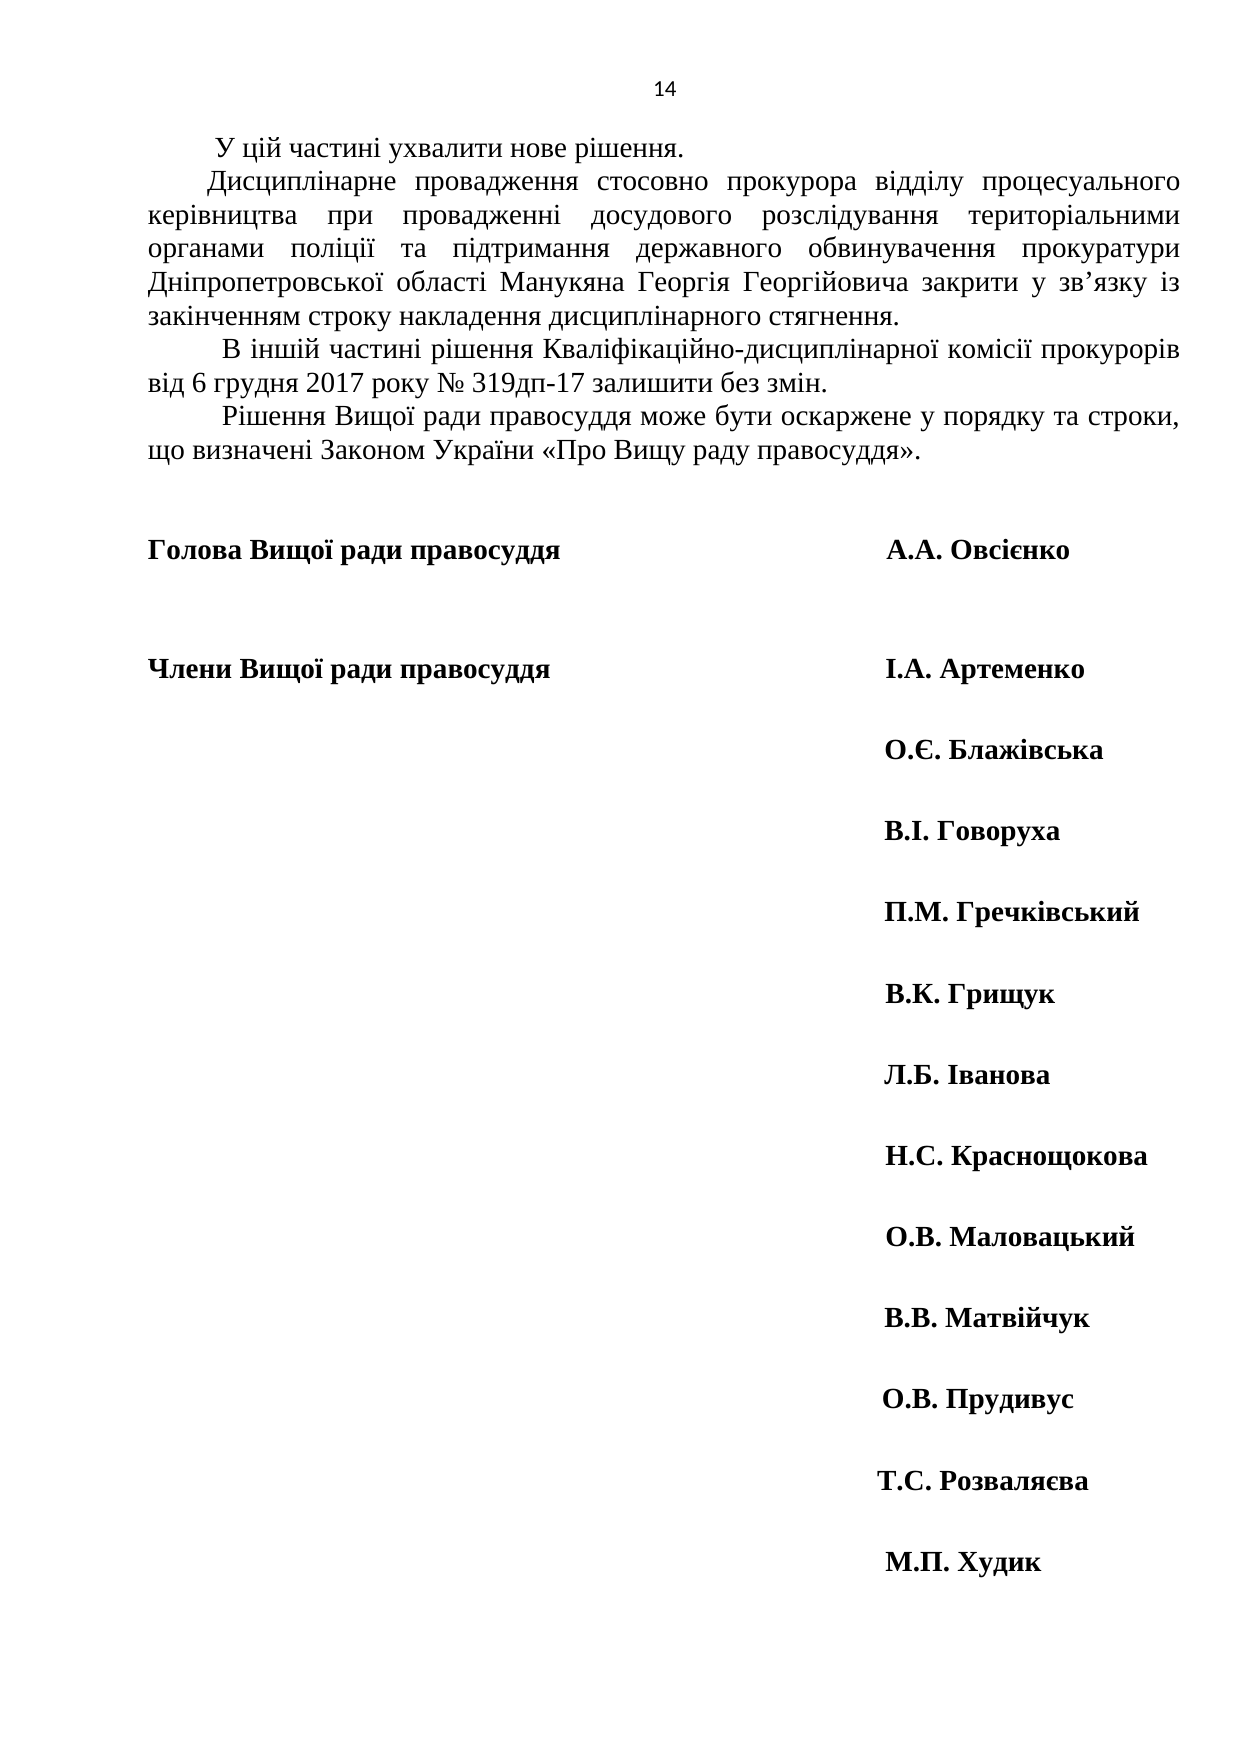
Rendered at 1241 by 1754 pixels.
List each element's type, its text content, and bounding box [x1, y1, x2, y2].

text О.В. Прудивус [148, 1381, 1181, 1415]
text У цій частині ухвалити нове рішення. [148, 130, 1181, 163]
text В.К. Грищук [148, 976, 1181, 1009]
text В.В. Матвійчук [148, 1300, 1181, 1334]
text Члени Вищої ради правосуддя І.А. Артеменко [148, 651, 1181, 685]
text Голова Вищої ради правосуддя А.А. Овсієнко [148, 532, 1181, 566]
text Л.Б. Іванова [148, 1057, 1181, 1090]
text П.М. Гречківський [148, 894, 1181, 928]
text Рішення Вищої ради правосуддя може бути оскаржене у порядку та строки, що визначені Законом України «Про Вищу раду правосуддя». [148, 398, 1181, 465]
text В.І. Говоруха [148, 813, 1181, 847]
text Т.С. Розваляєва [148, 1463, 1181, 1496]
text В іншій частині рішення Кваліфікаційно-дисциплінарної комісії прокурорів від 6 грудня 2017 року № 319дп-17 залишити без змін. [148, 331, 1181, 398]
text Дисциплінарне провадження стосовно прокурора відділу процесуального керівництва при провадженні досудового розслідування територіальними органами поліції та підтримання державного обвинувачення прокуратури Дніпропетровської області Манукяна Георгія Георгійовича закрити у зв’язку із закінченням строку накладення дисциплінарного стягнення. [148, 163, 1181, 331]
text М.П. Худик [148, 1544, 1181, 1577]
text Н.С. Краснощокова [148, 1138, 1181, 1172]
text О.В. Маловацький [148, 1219, 1181, 1253]
text О.Є. Блажівська [148, 732, 1181, 766]
